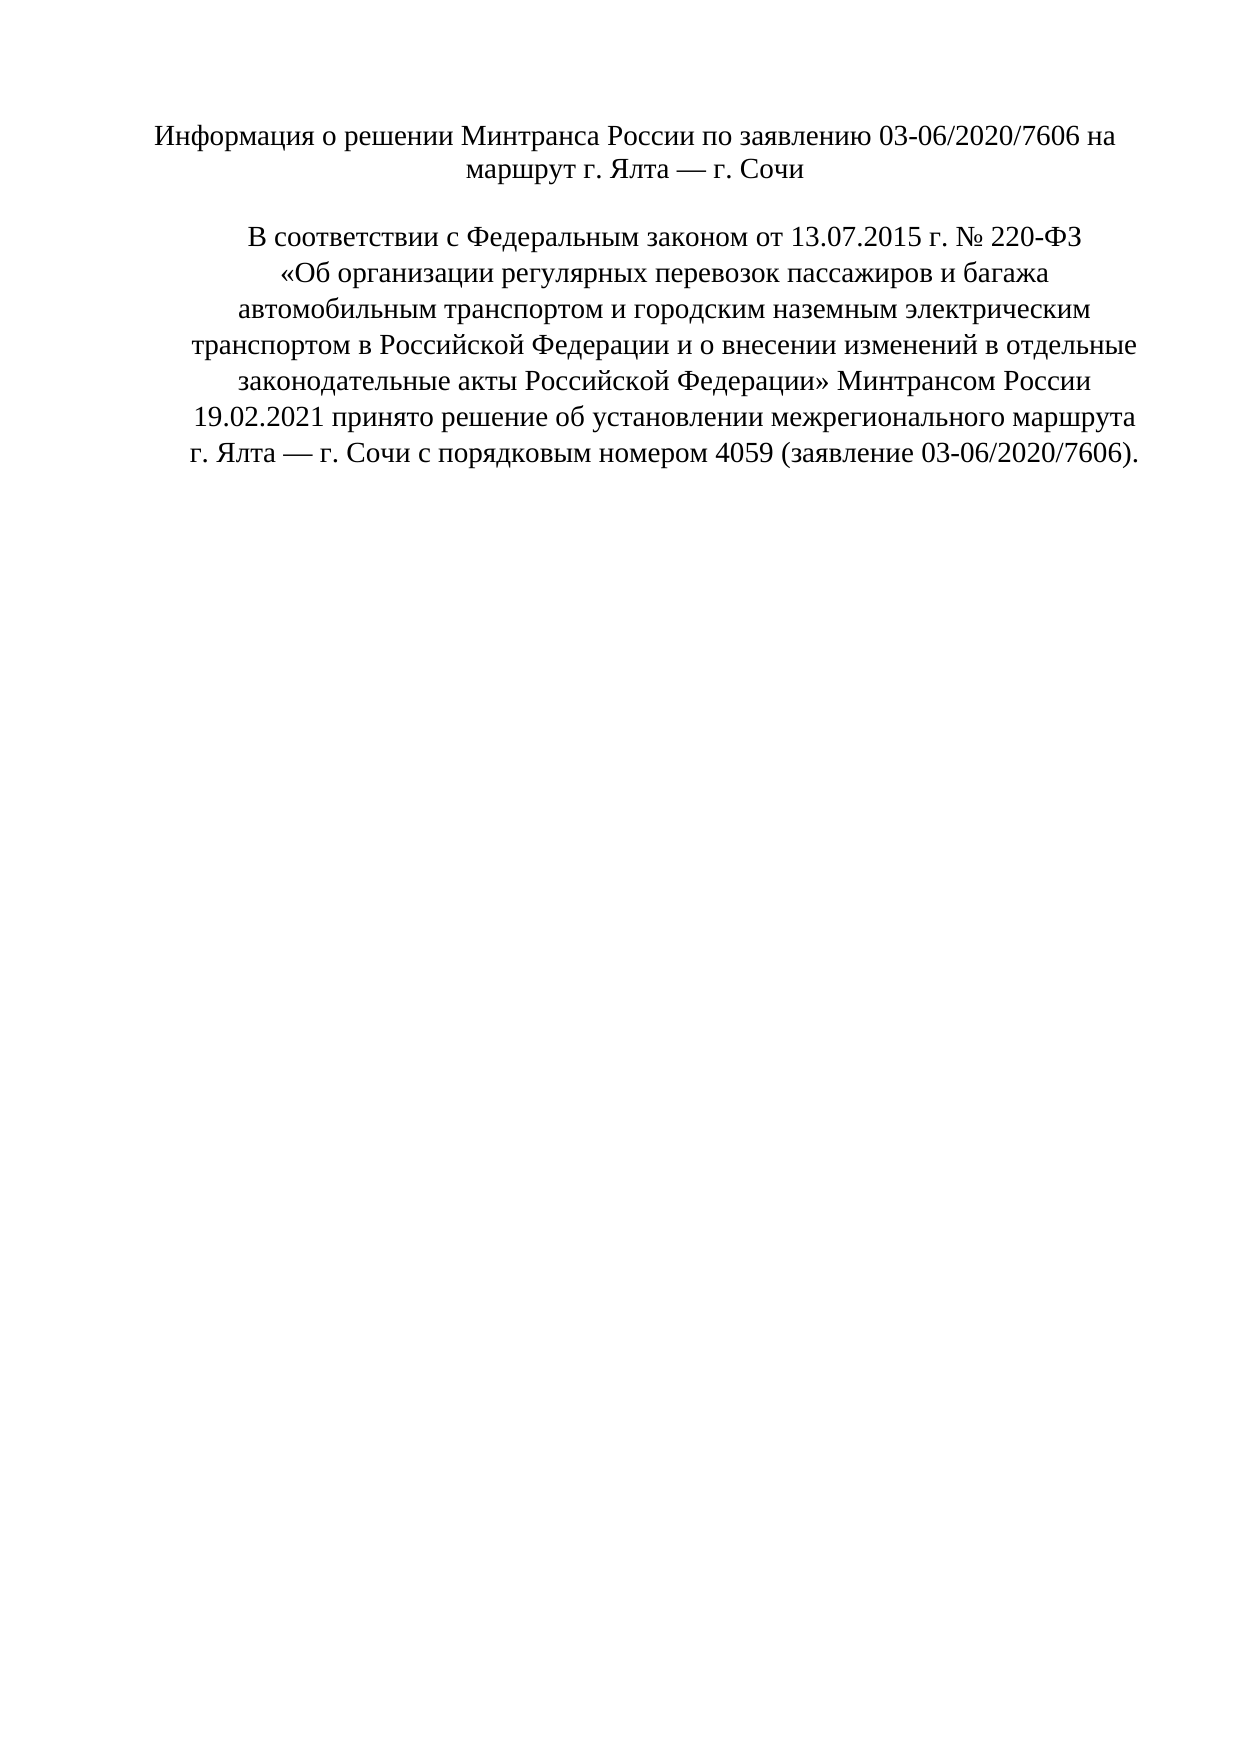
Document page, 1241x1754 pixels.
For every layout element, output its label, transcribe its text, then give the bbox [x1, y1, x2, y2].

text Информация о решении Минтранса России по заявлению 03-06/2020/7606 на маршрут г. Ялта — г. Сочи [118, 118, 1152, 185]
text В соответствии с Федеральным законом от 13.07.2015 г. № 220-ФЗ «Об организации регулярных перевозок пассажиров и багажа автомобильным транспортом и городским наземным электрическим транспортом в Российской Федерации и о внесении изменений в отдельные законодательные акты Российской Федерации» Минтрансом России 19.02.2021 принято решение об установлении межрегионального маршрута г. Ялта — г. Сочи с порядковым номером 4059 (заявление 03-06/2020/7606). [177, 219, 1152, 469]
